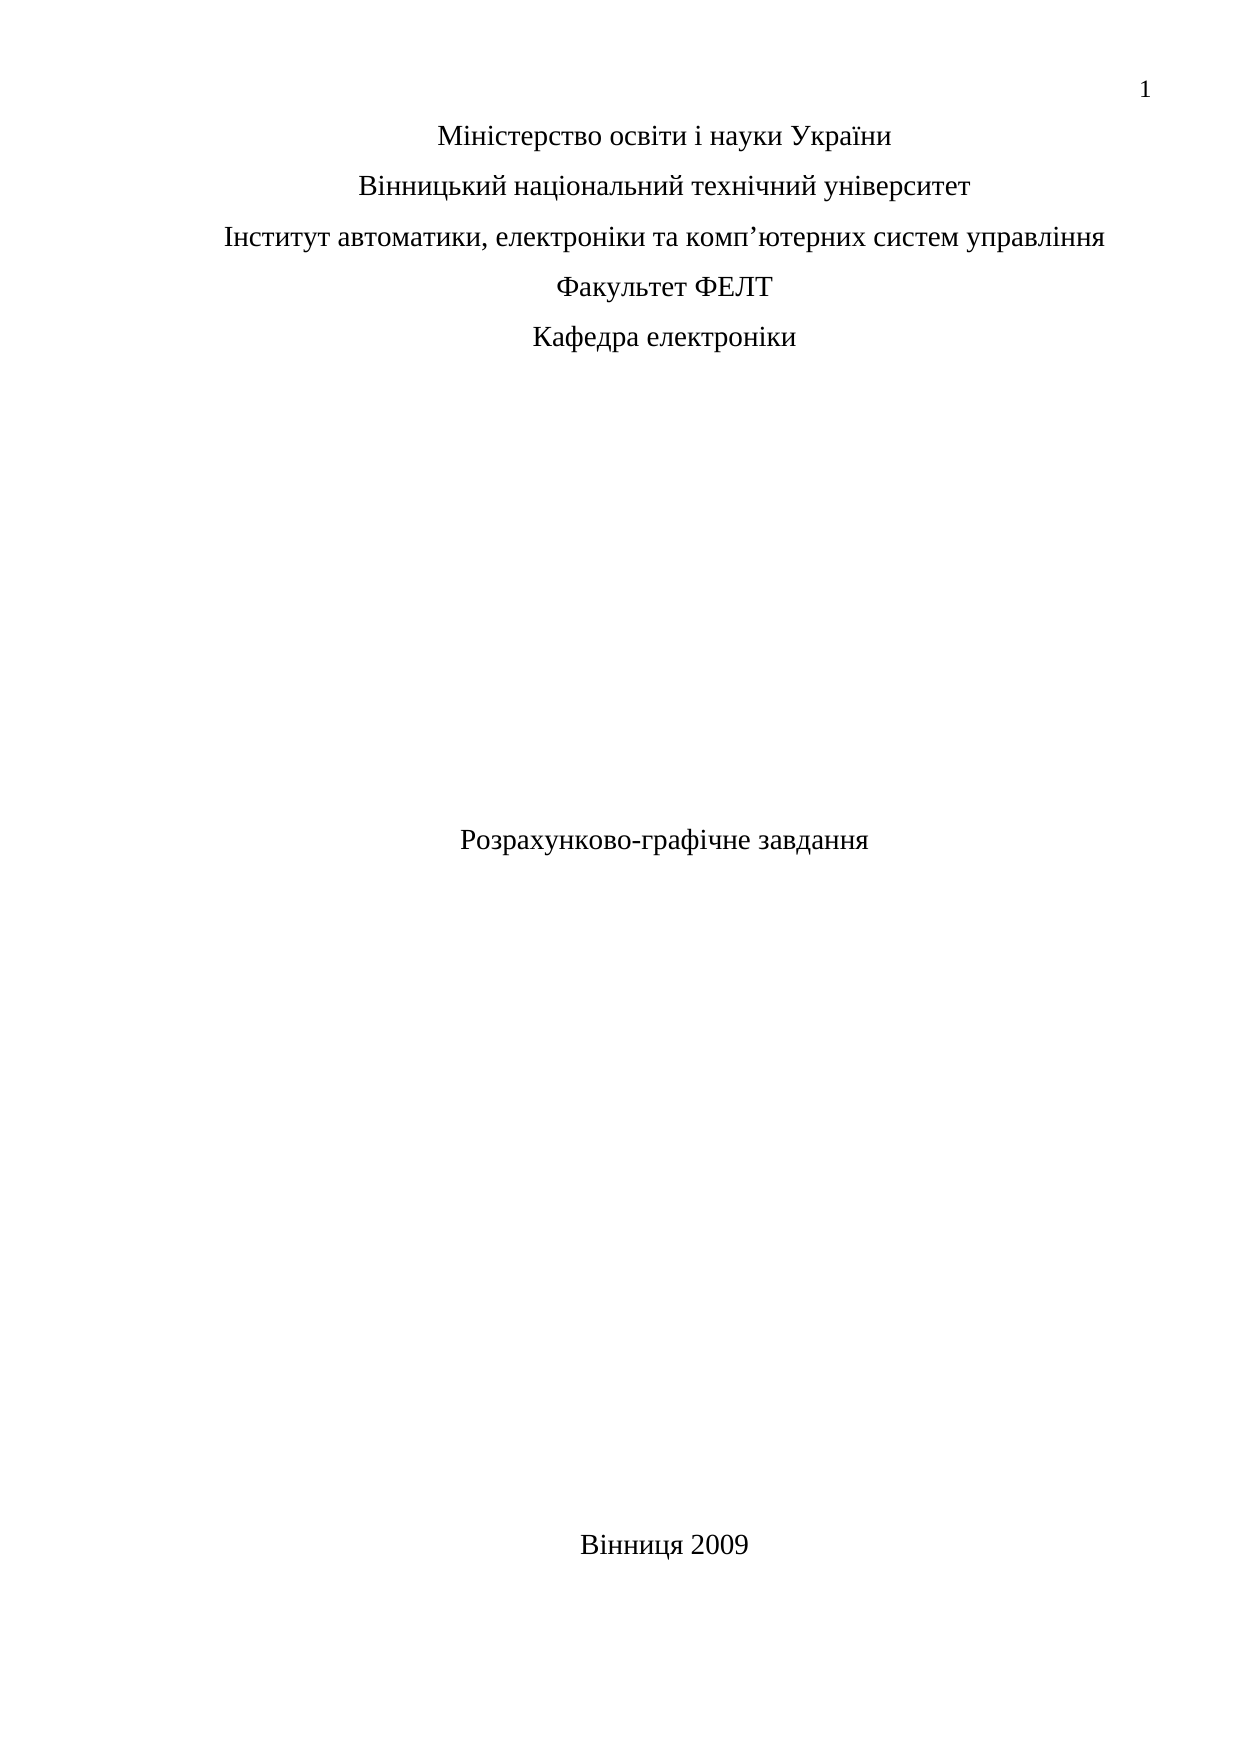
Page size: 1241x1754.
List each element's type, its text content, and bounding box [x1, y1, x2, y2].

text Міністерство освіти і науки України [177, 118, 1152, 152]
text Вінницький національний технічний університет [177, 168, 1152, 202]
text Факультет ФЕЛТ [177, 269, 1152, 303]
text Інститут автоматики, електроніки та комп’ютерних систем управління [177, 219, 1152, 252]
text Кафедра електроніки [177, 319, 1152, 353]
text Розрахунково-графічне завдання [177, 822, 1152, 856]
text Вінниця 2009 [177, 1527, 1152, 1560]
